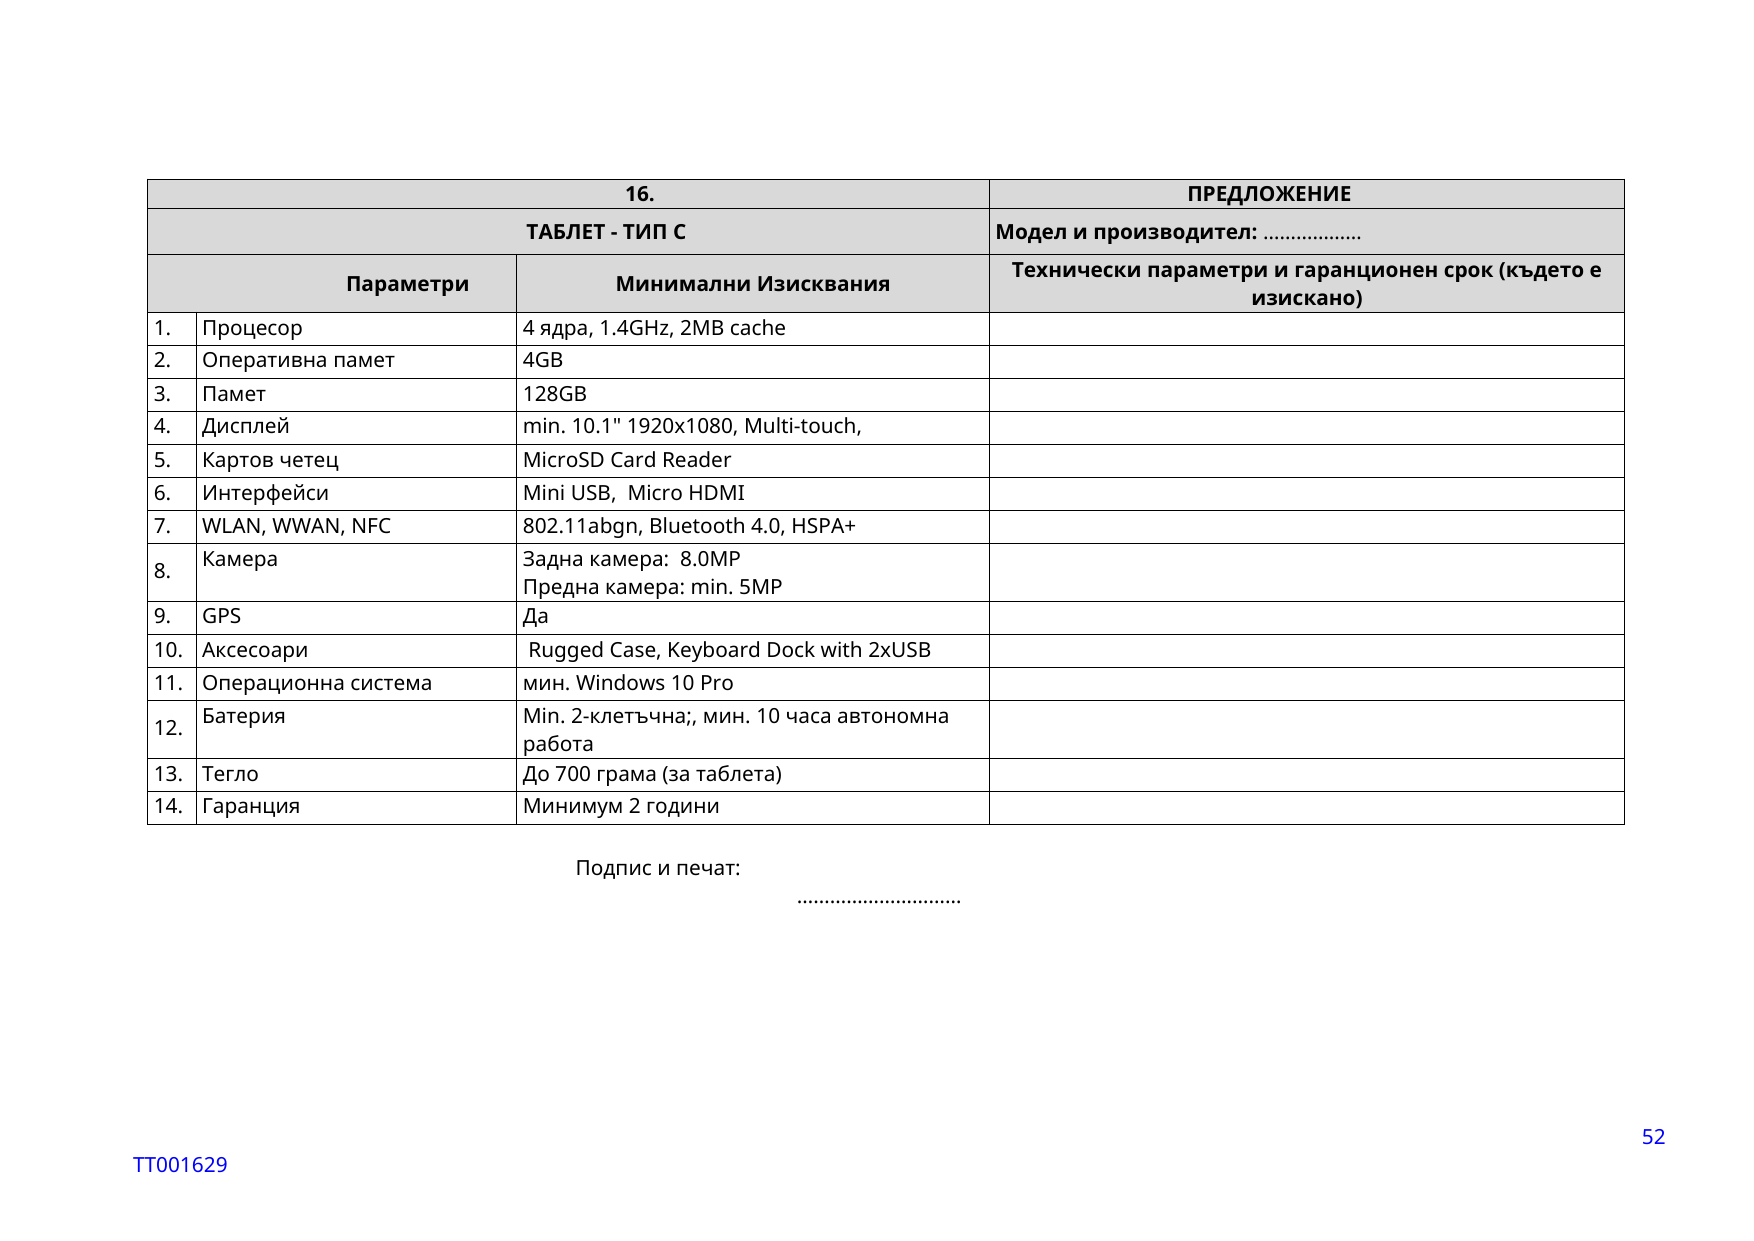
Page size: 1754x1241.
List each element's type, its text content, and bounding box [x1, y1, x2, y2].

table_cell Да [517, 602, 989, 634]
text ………………………… [723, 882, 1665, 910]
table_cell [990, 544, 1624, 601]
table_cell [990, 792, 1624, 824]
table_cell [148, 346, 196, 378]
table_cell MicroSD Card Reader [517, 445, 989, 477]
table_cell [148, 668, 196, 700]
table_cell [990, 478, 1624, 510]
table_cell До 700 грама (за таблета) [517, 759, 989, 791]
table_cell [990, 346, 1624, 378]
table_cell Аксесоари [197, 635, 516, 667]
table_cell GPS [197, 602, 516, 634]
table_cell мин. Windows 10 Pro [517, 668, 989, 700]
table_cell Mini USB, Micro HDMI [517, 478, 989, 510]
table_cell min. 10.1" 1920x1080, Multi-touch, [517, 412, 989, 444]
table_cell [148, 255, 298, 312]
table_cell [990, 445, 1624, 477]
table_cell [148, 478, 196, 510]
table_cell Минимални Изисквания [517, 255, 989, 312]
table_cell Памет [197, 379, 516, 411]
table_cell WLAN, WWAN, NFC [197, 511, 516, 543]
table_cell [990, 602, 1624, 634]
table_cell Оперативна памет [197, 346, 516, 378]
table_cell Минимум 2 години [517, 792, 989, 824]
table_cell [148, 209, 298, 254]
table_cell [990, 412, 1624, 444]
table_cell Камера [197, 544, 516, 601]
table_header [148, 180, 298, 208]
table_cell [990, 313, 1624, 344]
table_cell [990, 668, 1624, 700]
table_cell Тегло [197, 759, 516, 791]
table_cell [990, 635, 1624, 667]
table_cell Задна камера: 8.0MP Предна камера: min. 5MP [517, 544, 989, 601]
table_cell [148, 379, 196, 411]
table_cell Операционна система [197, 668, 516, 700]
table_cell 128GB [517, 379, 989, 411]
table_cell [148, 635, 196, 667]
table_cell Rugged Case, Keyboard Dock with 2xUSB [517, 635, 989, 667]
table_header [298, 180, 989, 208]
table_cell Картов четец [197, 445, 516, 477]
table_cell Гаранция [197, 792, 516, 824]
table_cell [148, 445, 196, 477]
table_header ПРЕДЛОЖЕНИЕ [990, 180, 1624, 208]
table_cell [148, 602, 196, 634]
table_cell Процесор [197, 313, 516, 344]
table_cell [148, 701, 196, 758]
table_cell [990, 759, 1624, 791]
table_cell [990, 379, 1624, 411]
table_cell Модел и производител: ……………… [990, 209, 1624, 254]
table_cell [148, 759, 196, 791]
table_cell Min. 2-клетъчна;, мин. 10 часа автономна работа [517, 701, 989, 758]
table_cell [990, 511, 1624, 543]
table_cell Дисплей [197, 412, 516, 444]
text Подпис и печат: [502, 853, 1665, 882]
table_cell Батерия [197, 701, 516, 758]
table_cell [148, 412, 196, 444]
table_cell Технически параметри и гаранционен срок (където е изискано) [990, 255, 1624, 312]
table_cell [990, 701, 1624, 758]
table_cell 4GB [517, 346, 989, 378]
table_cell Параметри [298, 255, 516, 312]
table_cell 802.11abgn, Bluetooth 4.0, HSPA+ [517, 511, 989, 543]
table_cell [148, 313, 196, 344]
table_cell 4 ядра, 1.4GHz, 2MB cache [517, 313, 989, 344]
table_cell [148, 792, 196, 824]
table_cell [148, 511, 196, 543]
table_cell [148, 544, 196, 601]
table_cell ТАБЛЕТ - ТИП C [298, 209, 989, 254]
table_cell Интерфейси [197, 478, 516, 510]
